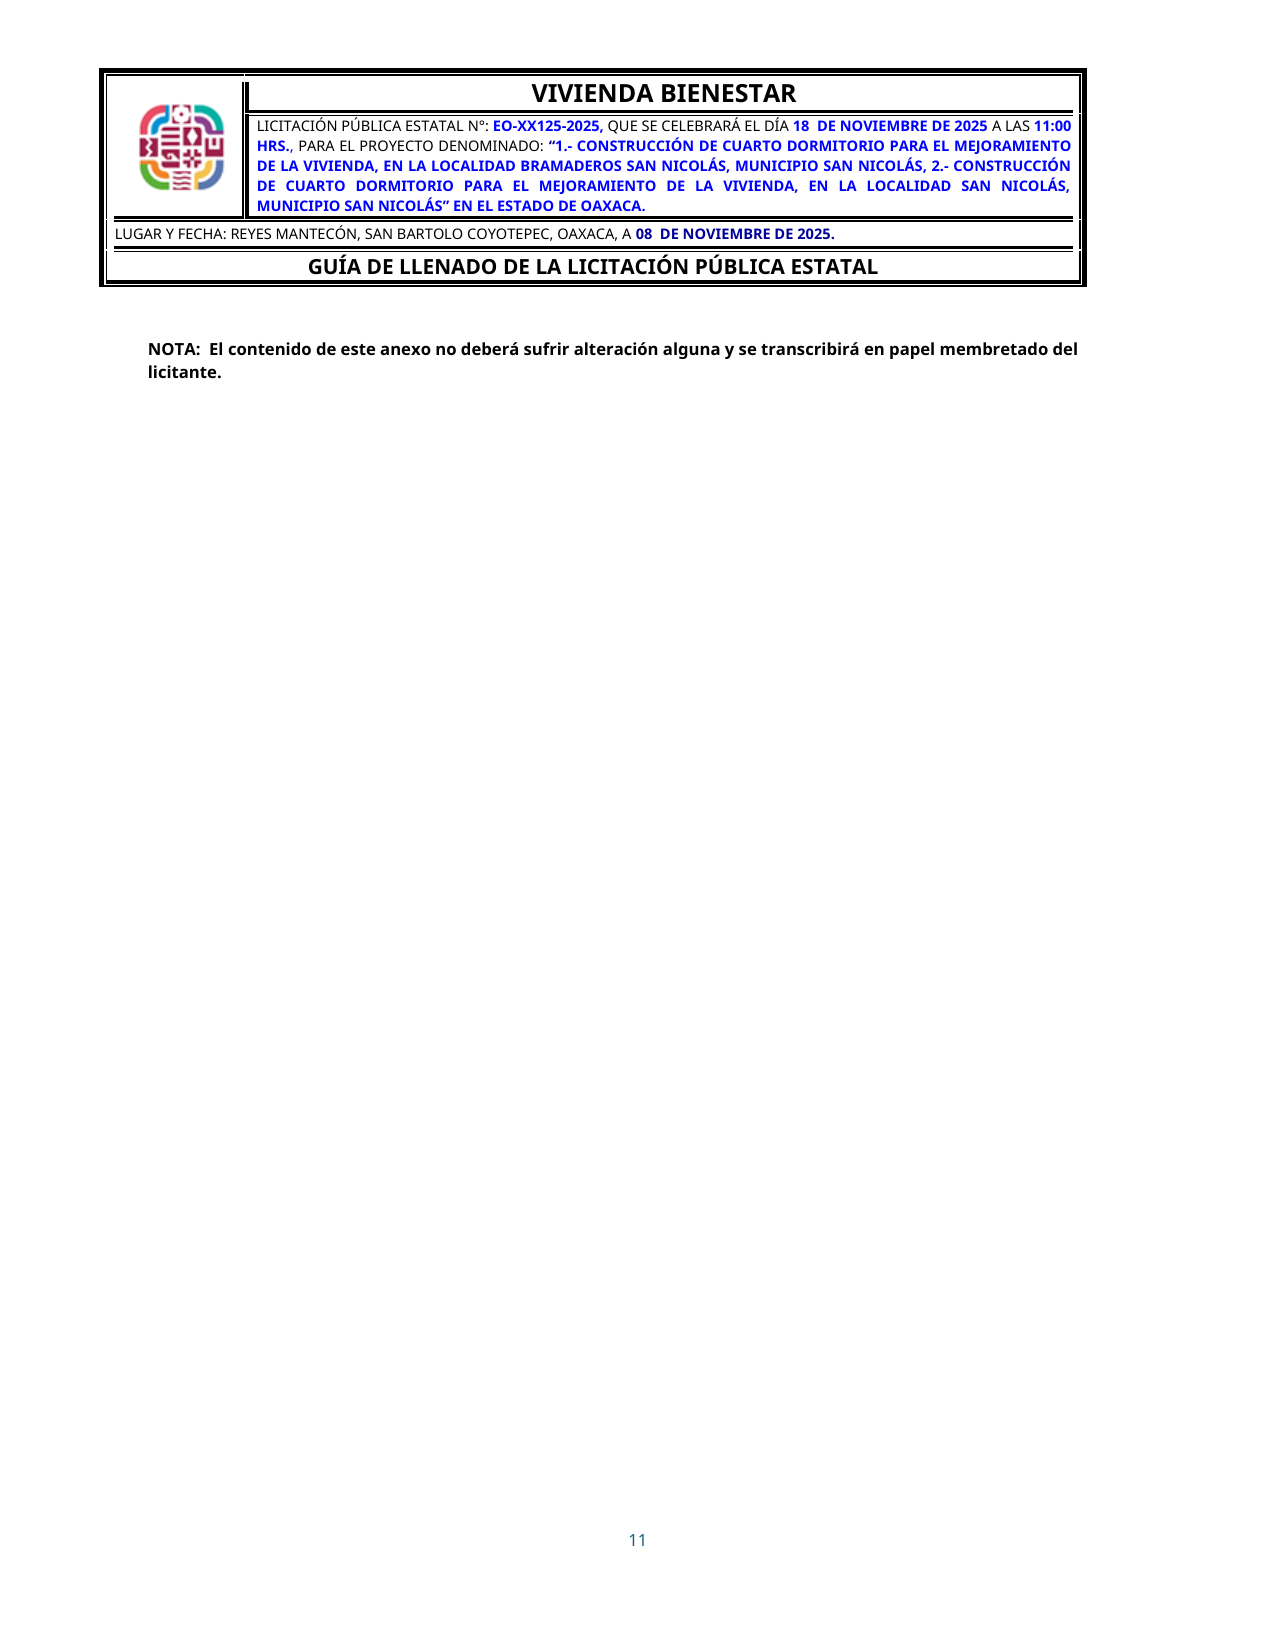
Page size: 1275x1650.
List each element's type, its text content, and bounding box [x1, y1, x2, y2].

text NOTA: El contenido de este anexo no deberá sufrir alteración alguna y se transcribirá en papel membretado del licitante. [148, 338, 1127, 383]
picture [128, 97, 235, 196]
